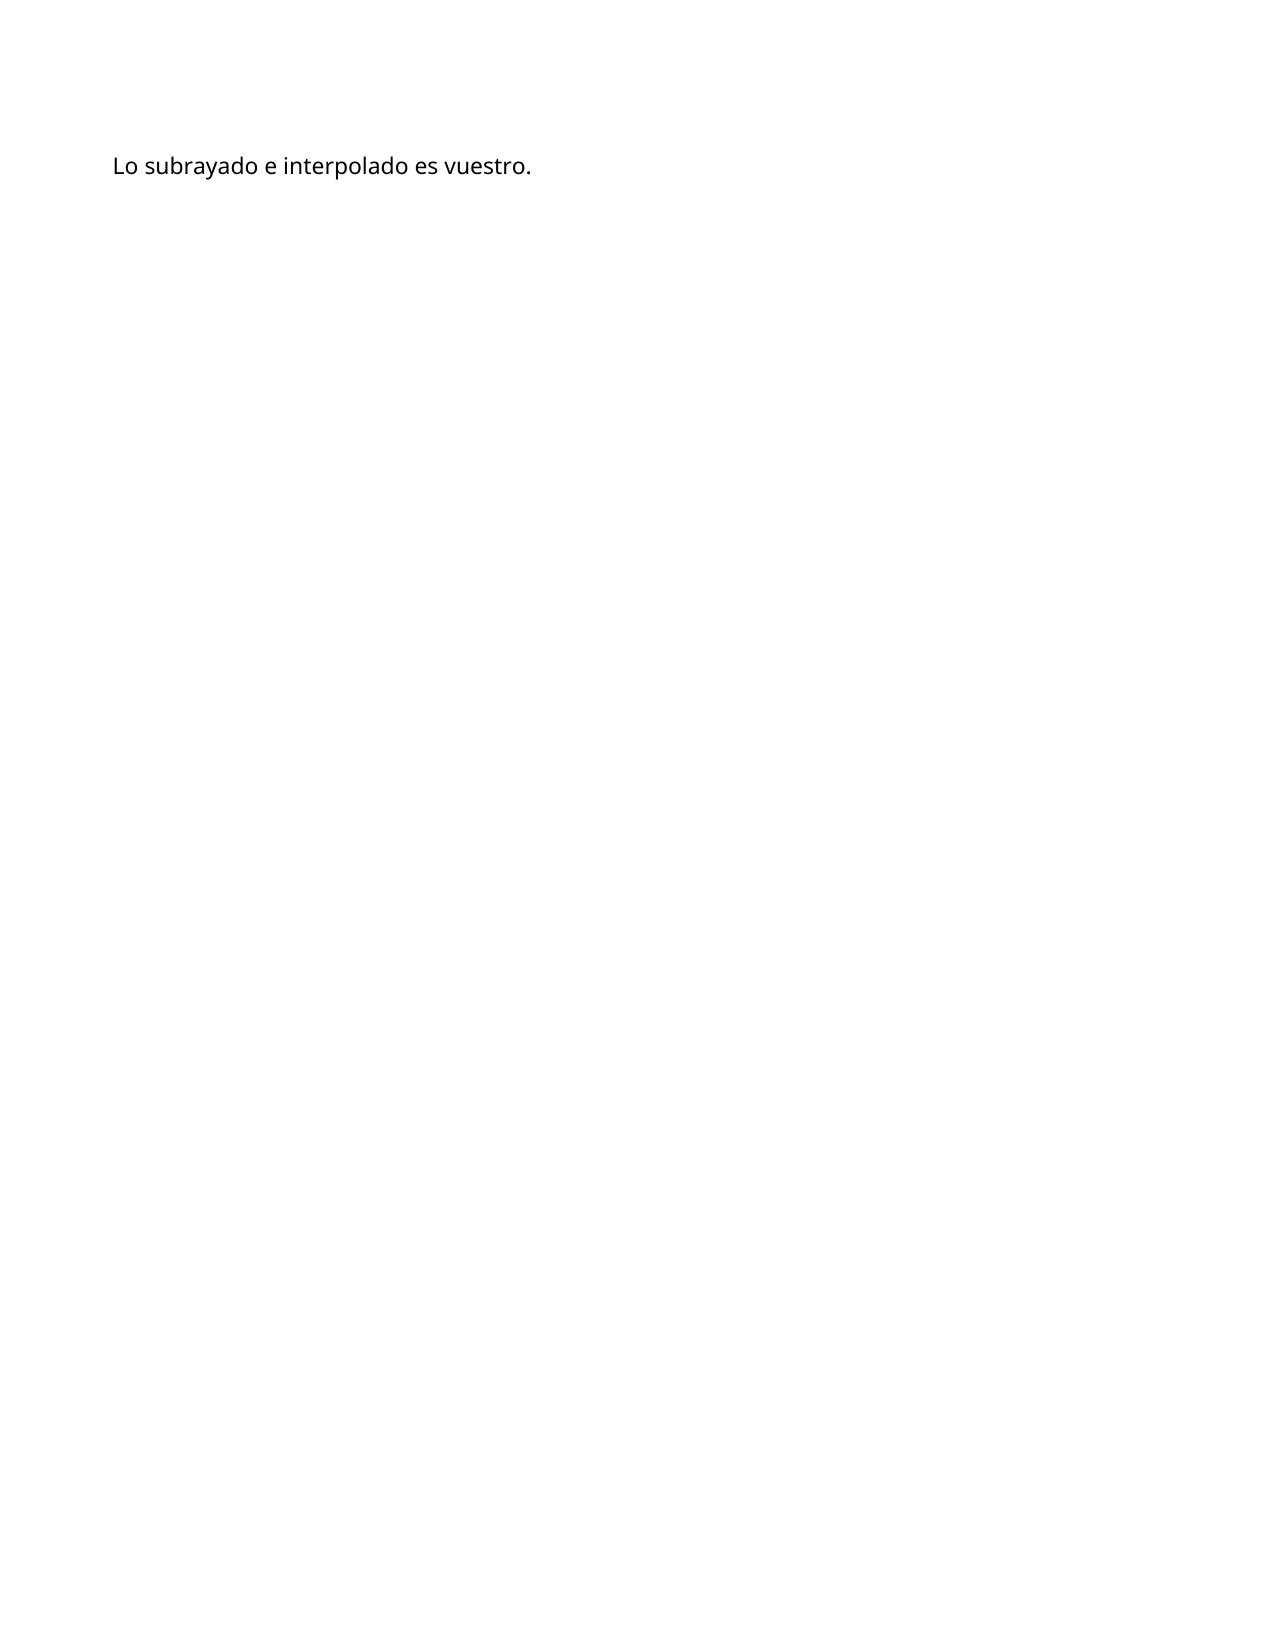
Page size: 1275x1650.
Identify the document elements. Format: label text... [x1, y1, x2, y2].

text Lo subrayado e interpolado es vuestro. [112, 150, 1162, 181]
